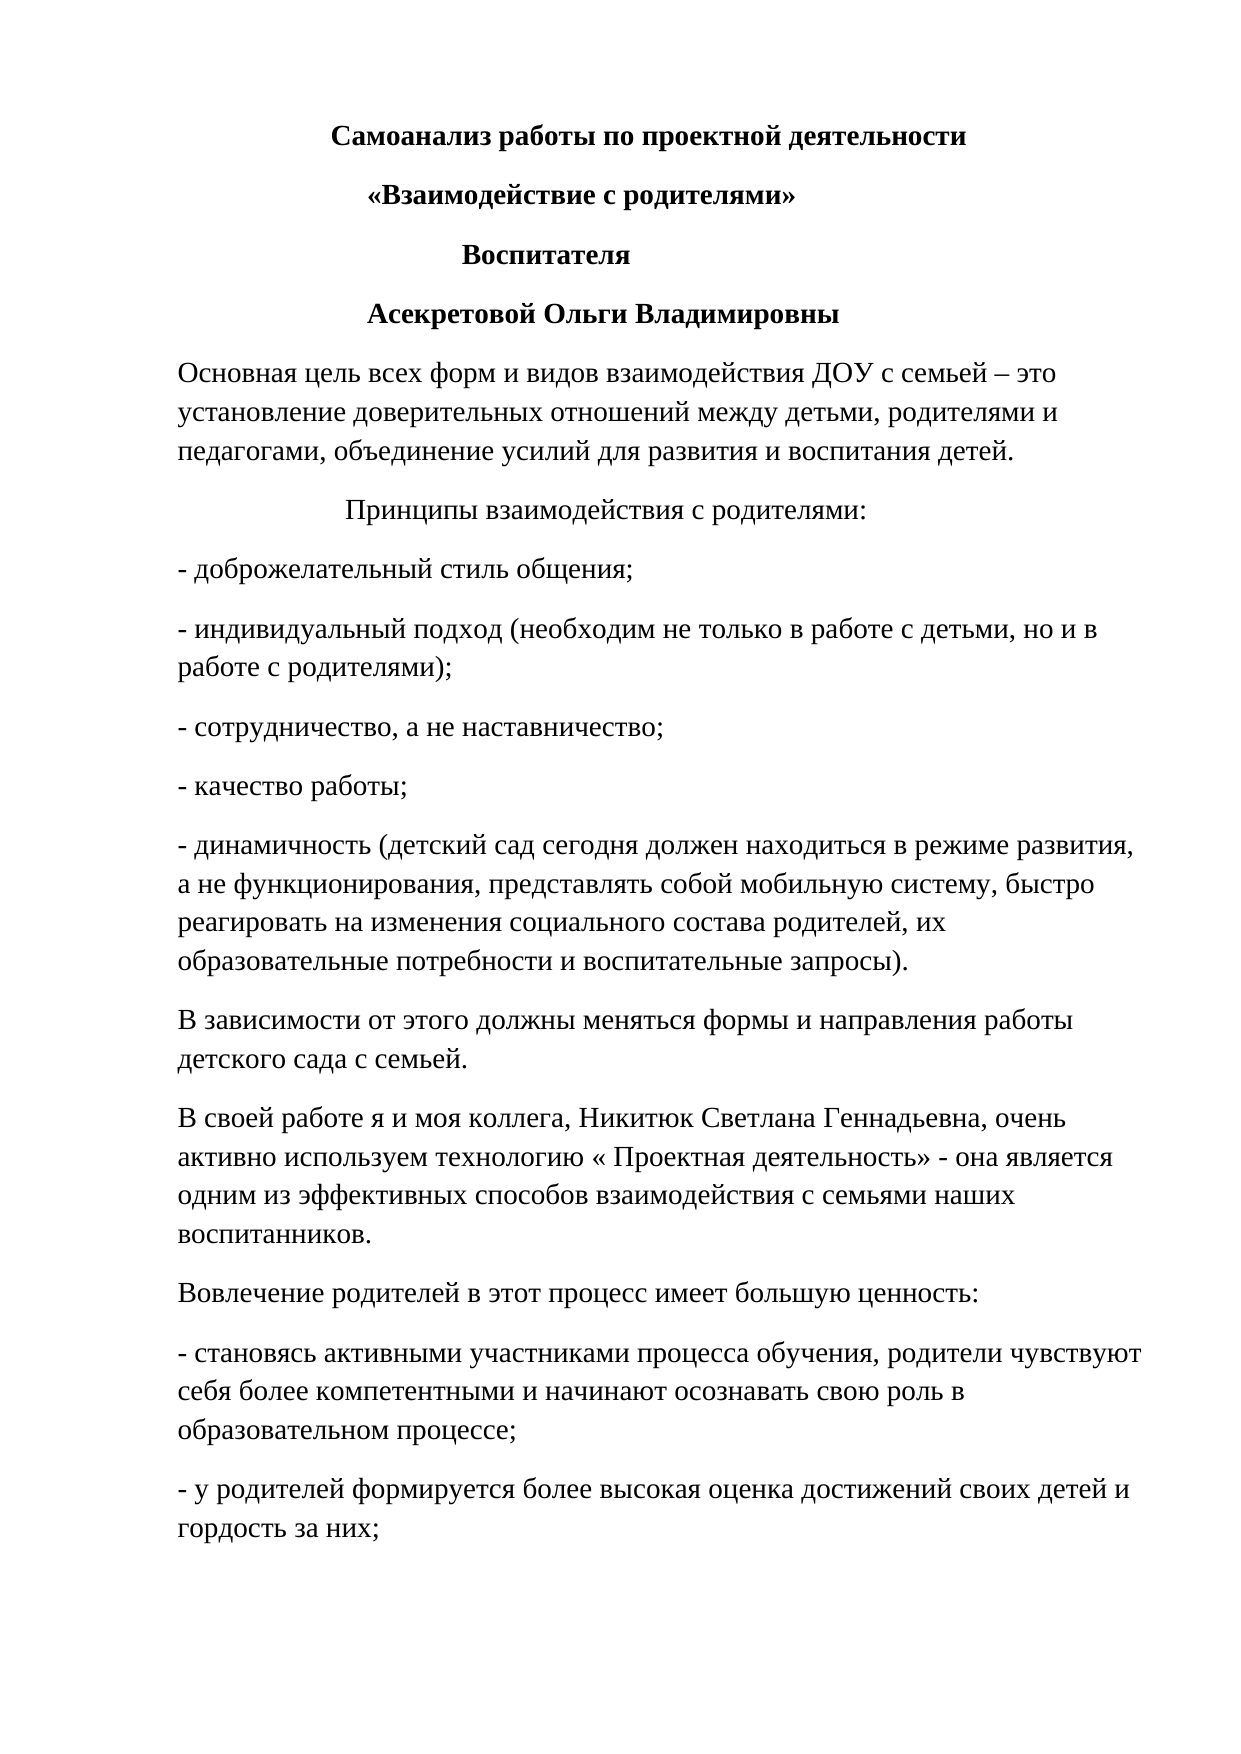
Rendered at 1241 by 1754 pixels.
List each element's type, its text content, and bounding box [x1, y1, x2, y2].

text Основная цель всех форм и видов взаимодействия ДОУ с семьей – это установление доверительных отношений между детьми, родителями и педагогами, объединение усилий для развития и воспитания детей. [177, 356, 1152, 466]
text Асекретовой Ольги Владимировны [177, 296, 1152, 330]
text - динамичность (детский сад сегодня должен находиться в режиме развития, а не функционирования, представлять собой мобильную систему, быстро реагировать на изменения социального состава родителей, их образовательные потребности и воспитательные запросы). [177, 827, 1152, 977]
text - становясь активными участниками процесса обучения, родители чувствуют себя более компетентными и начинают осознавать свою роль в образовательном процессе; [177, 1335, 1152, 1445]
text «Взаимодействие с родителями» [177, 177, 1152, 211]
text Вовлечение родителей в этот процесс имеет большую ценность: [177, 1275, 1152, 1309]
text В зависимости от этого должны меняться формы и направления работы детского сада с семьей. [177, 1002, 1152, 1074]
text - качество работы; [177, 768, 1152, 802]
text Самоанализ работы по проектной деятельности [177, 118, 1152, 152]
text - сотрудничество, а не наставничество; [177, 709, 1152, 742]
text - индивидуальный подход (необходим не только в работе с детьми, но и в работе с родителями); [177, 611, 1152, 683]
text Воспитателя [177, 237, 1152, 270]
text В своей работе я и моя коллега, Никитюк Светлана Геннадьевна, очень активно используем технологию « Проектная деятельность» - она является одним из эффективных способов взаимодействия с семьями наших воспитанников. [177, 1100, 1152, 1249]
text Принципы взаимодействия с родителями: [177, 492, 1152, 526]
text - у родителей формируется более высокая оценка достижений своих детей и гордость за них; [177, 1471, 1152, 1543]
text - доброжелательный стиль общения; [177, 551, 1152, 585]
